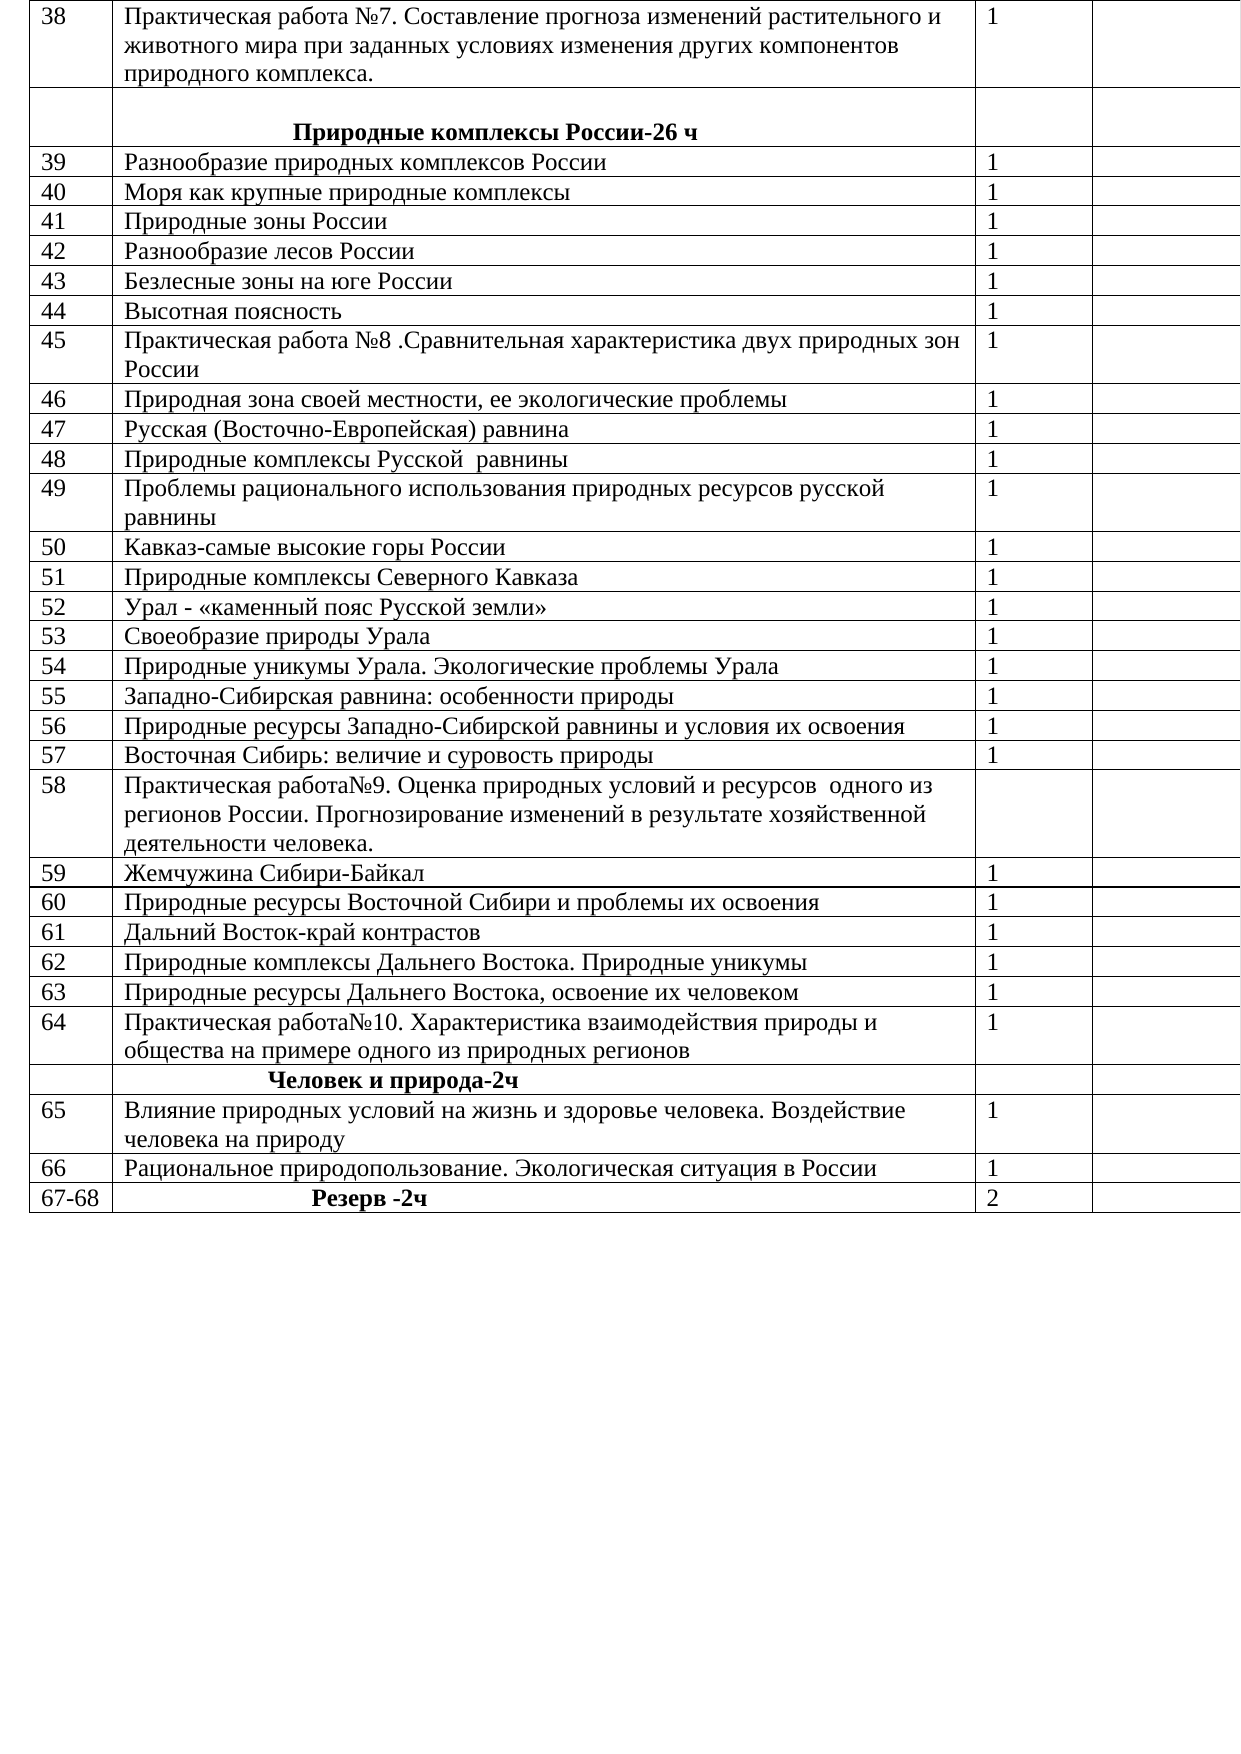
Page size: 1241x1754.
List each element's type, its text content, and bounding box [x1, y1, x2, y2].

table_cell [1093, 384, 1240, 413]
table_cell [1093, 741, 1240, 769]
table_cell 1 [976, 711, 1092, 739]
table_cell [976, 770, 1092, 857]
table_cell 1 [976, 681, 1092, 710]
table_cell 1 [976, 858, 1092, 886]
table_cell [976, 88, 1092, 146]
table_cell Природные ресурсы Дальнего Востока, освоение их человеком [113, 977, 975, 1006]
table_cell 1 [976, 532, 1092, 561]
table_cell 1 [976, 888, 1092, 916]
table_cell [1093, 592, 1240, 620]
table_cell Природные ресурсы Восточной Сибири и проблемы их освоения [113, 888, 975, 916]
table_cell [976, 1065, 1092, 1094]
table_cell Природные комплексы Русской равнины [113, 444, 975, 472]
table_cell 50 [30, 532, 112, 561]
table_cell 38 [30, 1, 112, 87]
table_cell [1093, 858, 1240, 886]
table_cell 63 [30, 977, 112, 1006]
table_cell [1093, 947, 1240, 976]
table_cell 46 [30, 384, 112, 413]
table_cell Природные зоны России [113, 206, 975, 235]
table_cell Моря как крупные природные комплексы [113, 177, 975, 205]
table_cell [1093, 236, 1240, 265]
table_cell 1 [976, 177, 1092, 205]
table_cell [1093, 326, 1240, 383]
table_cell 1 [976, 562, 1092, 591]
table_cell [30, 88, 112, 146]
table_cell [1093, 177, 1240, 205]
table_cell Природные комплексы России-26 ч [113, 88, 975, 146]
table_cell Жемчужина Сибири-Байкал [113, 858, 975, 886]
table_cell 39 [30, 147, 112, 176]
table_cell Проблемы рационального использования природных ресурсов русской равнины [113, 474, 975, 531]
table_cell Дальний Восток-край контрастов [113, 917, 975, 946]
table_cell Западно-Сибирская равнина: особенности природы [113, 681, 975, 710]
table_cell 45 [30, 326, 112, 383]
table_cell 58 [30, 770, 112, 857]
table_cell 52 [30, 592, 112, 620]
table_cell 2 [976, 1183, 1092, 1212]
table_cell [1093, 1183, 1240, 1212]
table_cell 47 [30, 414, 112, 443]
table_cell 44 [30, 296, 112, 324]
table_cell Природные уникумы Урала. Экологические проблемы Урала [113, 651, 975, 680]
table_cell 60 [30, 888, 112, 916]
table_cell Природные комплексы Дальнего Востока. Природные уникумы [113, 947, 975, 976]
table_cell 1 [976, 947, 1092, 976]
table_cell 1 [976, 474, 1092, 531]
table_cell 1 [976, 1095, 1092, 1152]
table_cell 1 [976, 651, 1092, 680]
table_cell Природная зона своей местности, ее экологические проблемы [113, 384, 975, 413]
table_cell 1 [976, 917, 1092, 946]
table_cell 1 [976, 147, 1092, 176]
table_cell 1 [976, 1154, 1092, 1182]
table_cell [1093, 296, 1240, 324]
table_cell [1093, 888, 1240, 916]
table_cell 43 [30, 266, 112, 295]
table_cell Русская (Восточно-Европейская) равнина [113, 414, 975, 443]
table_cell 65 [30, 1095, 112, 1152]
table_cell 1 [976, 384, 1092, 413]
table_cell 1 [976, 592, 1092, 620]
table_cell [1093, 147, 1240, 176]
table_cell 55 [30, 681, 112, 710]
table_cell 51 [30, 562, 112, 591]
table_cell [1093, 1095, 1240, 1152]
table_cell 57 [30, 741, 112, 769]
table_cell [1093, 681, 1240, 710]
table_cell Урал - «каменный пояс Русской земли» [113, 592, 975, 620]
table_cell 42 [30, 236, 112, 265]
table_cell [1093, 917, 1240, 946]
table_cell [1093, 562, 1240, 591]
table_cell [1093, 770, 1240, 857]
table_cell [1093, 206, 1240, 235]
table_cell 1 [976, 266, 1092, 295]
table_cell Резерв -2ч [113, 1183, 975, 1212]
table_cell Рациональное природопользование. Экологическая ситуация в России [113, 1154, 975, 1182]
table_cell [1093, 414, 1240, 443]
table_cell 67-68 [30, 1183, 112, 1212]
table_cell 53 [30, 621, 112, 650]
table_cell [1093, 1007, 1240, 1064]
table_cell 62 [30, 947, 112, 976]
table_cell Природные комплексы Северного Кавказа [113, 562, 975, 591]
table_cell [1093, 651, 1240, 680]
table_cell [1093, 266, 1240, 295]
table_cell [1093, 711, 1240, 739]
table_cell 1 [976, 1007, 1092, 1064]
table_cell [1093, 532, 1240, 561]
table_cell 1 [976, 1, 1092, 87]
table_cell [1093, 1154, 1240, 1182]
table_cell 1 [976, 977, 1092, 1006]
table_cell [30, 1065, 112, 1094]
table_cell 66 [30, 1154, 112, 1182]
table_cell 1 [976, 444, 1092, 472]
table_cell [1093, 88, 1240, 146]
table_cell Влияние природных условий на жизнь и здоровье человека. Воздействие человека на природу [113, 1095, 975, 1152]
table_cell Разнообразие лесов России [113, 236, 975, 265]
table_cell Практическая работа №8 .Сравнительная характеристика двух природных зон России [113, 326, 975, 383]
table_cell 1 [976, 236, 1092, 265]
table_cell 1 [976, 414, 1092, 443]
table_cell Разнообразие природных комплексов России [113, 147, 975, 176]
table_cell Высотная поясность [113, 296, 975, 324]
table_cell 48 [30, 444, 112, 472]
table_cell Практическая работа№10. Характеристика взаимодействия природы и общества на примере одного из природных регионов [113, 1007, 975, 1064]
table_cell 1 [976, 326, 1092, 383]
table_cell [1093, 474, 1240, 531]
table_cell 1 [976, 741, 1092, 769]
table_cell 1 [976, 296, 1092, 324]
table_cell 41 [30, 206, 112, 235]
table_cell [1093, 621, 1240, 650]
table_cell 61 [30, 917, 112, 946]
table_cell Практическая работа№9. Оценка природных условий и ресурсов одного из регионов России. Прогнозирование изменений в результате хозяйственной деятельности человека. [113, 770, 975, 857]
table_cell Безлесные зоны на юге России [113, 266, 975, 295]
table_cell 1 [976, 206, 1092, 235]
table_cell 59 [30, 858, 112, 886]
table_cell [1093, 1, 1240, 87]
table_cell Человек и природа-2ч [113, 1065, 975, 1094]
table_cell 54 [30, 651, 112, 680]
table_cell Своеобразие природы Урала [113, 621, 975, 650]
table_cell Кавказ-самые высокие горы России [113, 532, 975, 561]
table_cell [1093, 1065, 1240, 1094]
table_cell [1093, 444, 1240, 472]
table_cell 64 [30, 1007, 112, 1064]
table_cell [1093, 977, 1240, 1006]
table_cell Восточная Сибирь: величие и суровость природы [113, 741, 975, 769]
table_cell 56 [30, 711, 112, 739]
table_cell Природные ресурсы Западно-Сибирской равнины и условия их освоения [113, 711, 975, 739]
table_cell Практическая работа №7. Составление прогноза изменений растительного и животного мира при заданных условиях изменения других компонентов природного комплекса. [113, 1, 975, 87]
table_cell 49 [30, 474, 112, 531]
table_cell 1 [976, 621, 1092, 650]
table_cell 40 [30, 177, 112, 205]
